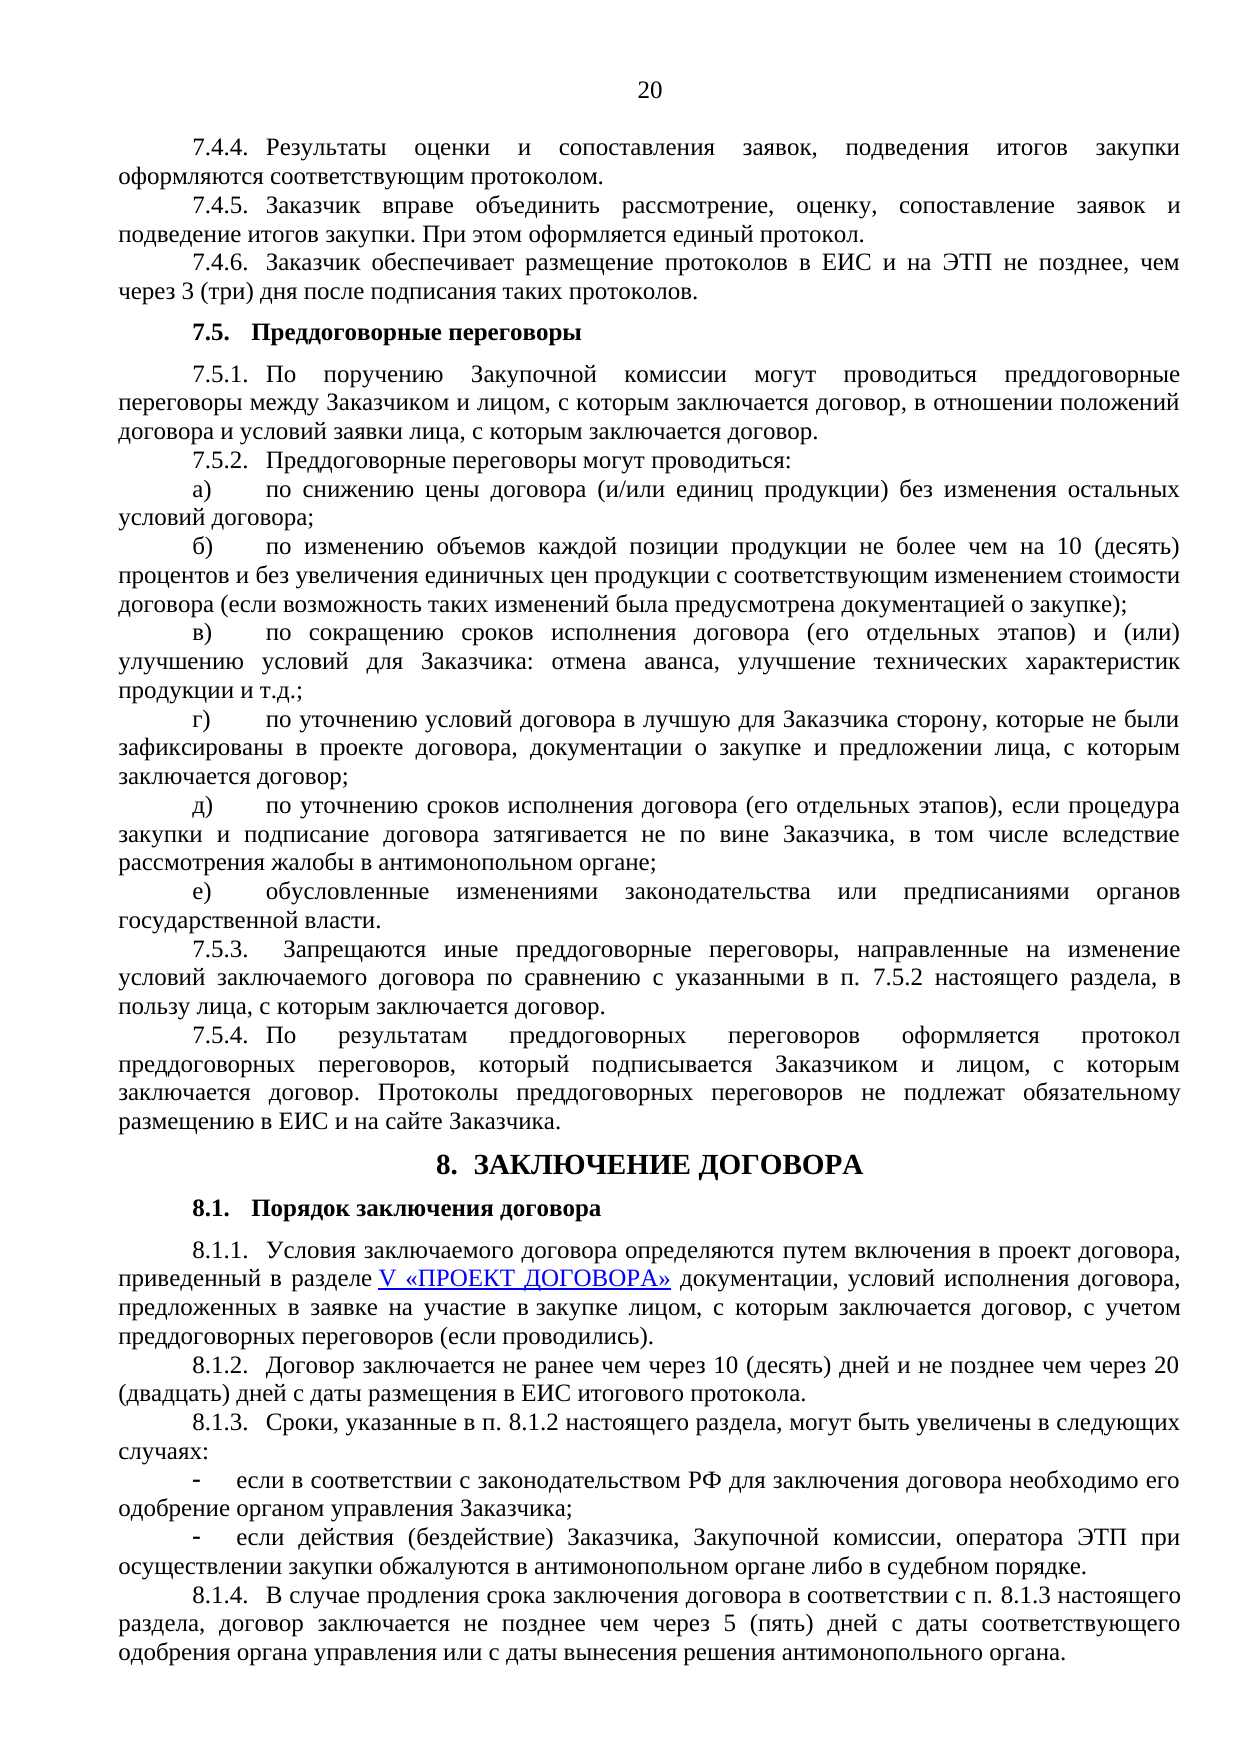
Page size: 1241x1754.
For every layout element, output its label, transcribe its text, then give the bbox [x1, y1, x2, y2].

list по снижению цены договора (и/или единиц продукции) без изменения остальных условий договора; [118, 474, 1181, 531]
list по изменению объемов каждой позиции продукции не более чем на 10 (десять) процентов и без увеличения единичных цен продукции с соответствующим изменением стоимости договора (если возможность таких изменений была предусмотрена документацией о закупке); [118, 531, 1181, 617]
list По поручению Закупочной комиссии могут проводиться преддоговорные переговоры между Заказчиком и лицом, с которым заключается договор, в отношении положений договора и условий заявки лица, с которым заключается договор. [118, 359, 1181, 445]
list по уточнению условий договора в лучшую для Заказчика сторону, которые не были зафиксированы в проекте договора, документации о закупке и предложении лица, с которым заключается договор; [118, 704, 1181, 790]
list Заказчик обеспечивает размещение протоколов в ЕИС и на ЭТП не позднее, чем через 3 (три) дня после подписания таких протоколов. [118, 247, 1181, 305]
list По результатам преддоговорных переговоров оформляется протокол преддоговорных переговоров, который подписывается Заказчиком и лицом, с которым заключается договор. Протоколы преддоговорных переговоров не подлежат обязательному размещению в ЕИС и на сайте Заказчика. [118, 1020, 1181, 1135]
list В случае продления срока заключения договора в соответствии с п. 8.1.3 настоящего раздела, договор заключается не позднее чем через 5 (пять) дней с даты соответствующего одобрения органа управления или с даты вынесения решения антимонопольного органа. [118, 1580, 1181, 1666]
list по сокращению сроков исполнения договора (его отдельных этапов) и (или) улучшению условий для Заказчика: отмена аванса, улучшение технических характеристик продукции и т.д.; [118, 617, 1181, 704]
list Запрещаются иные преддоговорные переговоры, направленные на изменение условий заключаемого договора по сравнению с указанными в п. 7.5.2 настоящего раздела, в пользу лица, с которым заключается договор. [118, 934, 1181, 1020]
list Заказчик вправе объединить рассмотрение, оценку, сопоставление заявок и подведение итогов закупки. При этом оформляется единый протокол. [118, 190, 1181, 247]
list если действия (бездействие) Заказчика, Закупочной комиссии, оператора ЭТП при осуществлении закупки обжалуются в антимонопольном органе либо в судебном порядке. [118, 1522, 1181, 1580]
list если в соответствии с законодательством РФ для заключения договора необходимо его одобрение органом управления Заказчика; [118, 1465, 1181, 1522]
list Преддоговорные переговоры [118, 317, 1181, 346]
list Сроки, указанные в п. 8.1.2 настоящего раздела, могут быть увеличены в следующих случаях: [118, 1407, 1181, 1465]
list ЗАКЛЮЧЕНИЕ ДОГОВОРА [118, 1147, 1181, 1181]
list обусловленные изменениями законодательства или предписаниями органов государственной власти. [118, 876, 1181, 934]
list Договор заключается не ранее чем через 10 (десять) дней и не позднее чем через 20 (двадцать) дней с даты размещения в ЕИС итогового протокола. [118, 1350, 1181, 1407]
list Условия заключаемого договора определяются путем включения в проект договора, приведенный в разделе V «ПРОЕКТ ДОГОВОРА» документации, условий исполнения договора, предложенных в заявке на участие в закупке лицом, с которым заключается договор, с учетом преддоговорных переговоров (если проводились). [118, 1235, 1181, 1350]
list Преддоговорные переговоры могут проводиться: [118, 445, 1181, 474]
list Порядок заключения договора [118, 1193, 1181, 1222]
list по уточнению сроков исполнения договора (его отдельных этапов), если процедура закупки и подписание договора затягивается не по вине Заказчика, в том числе вследствие рассмотрения жалобы в антимонопольном органе; [118, 790, 1181, 876]
list Результаты оценки и сопоставления заявок, подведения итогов закупки оформляются соответствующим протоколом. [118, 132, 1181, 190]
